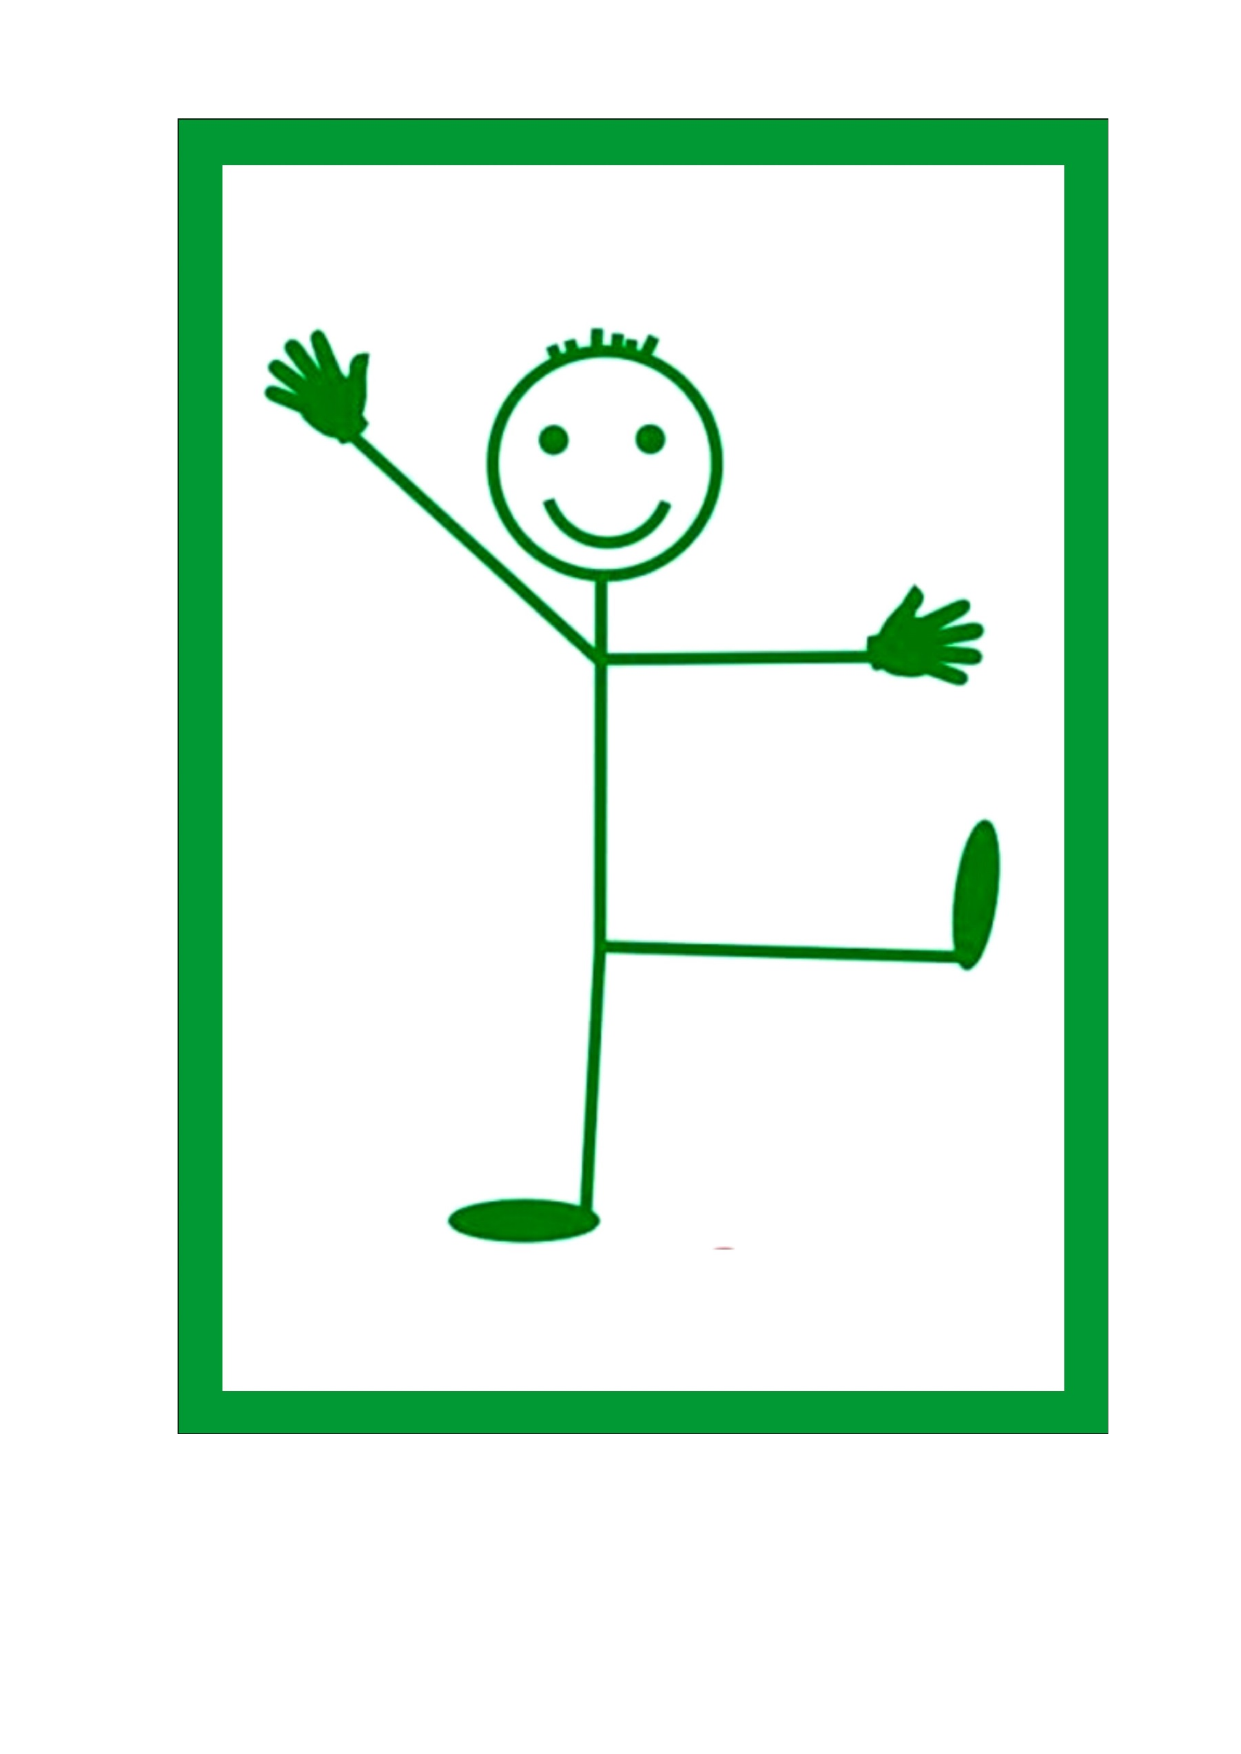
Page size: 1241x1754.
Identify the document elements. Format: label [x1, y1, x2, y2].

picture [177, 118, 1109, 1434]
